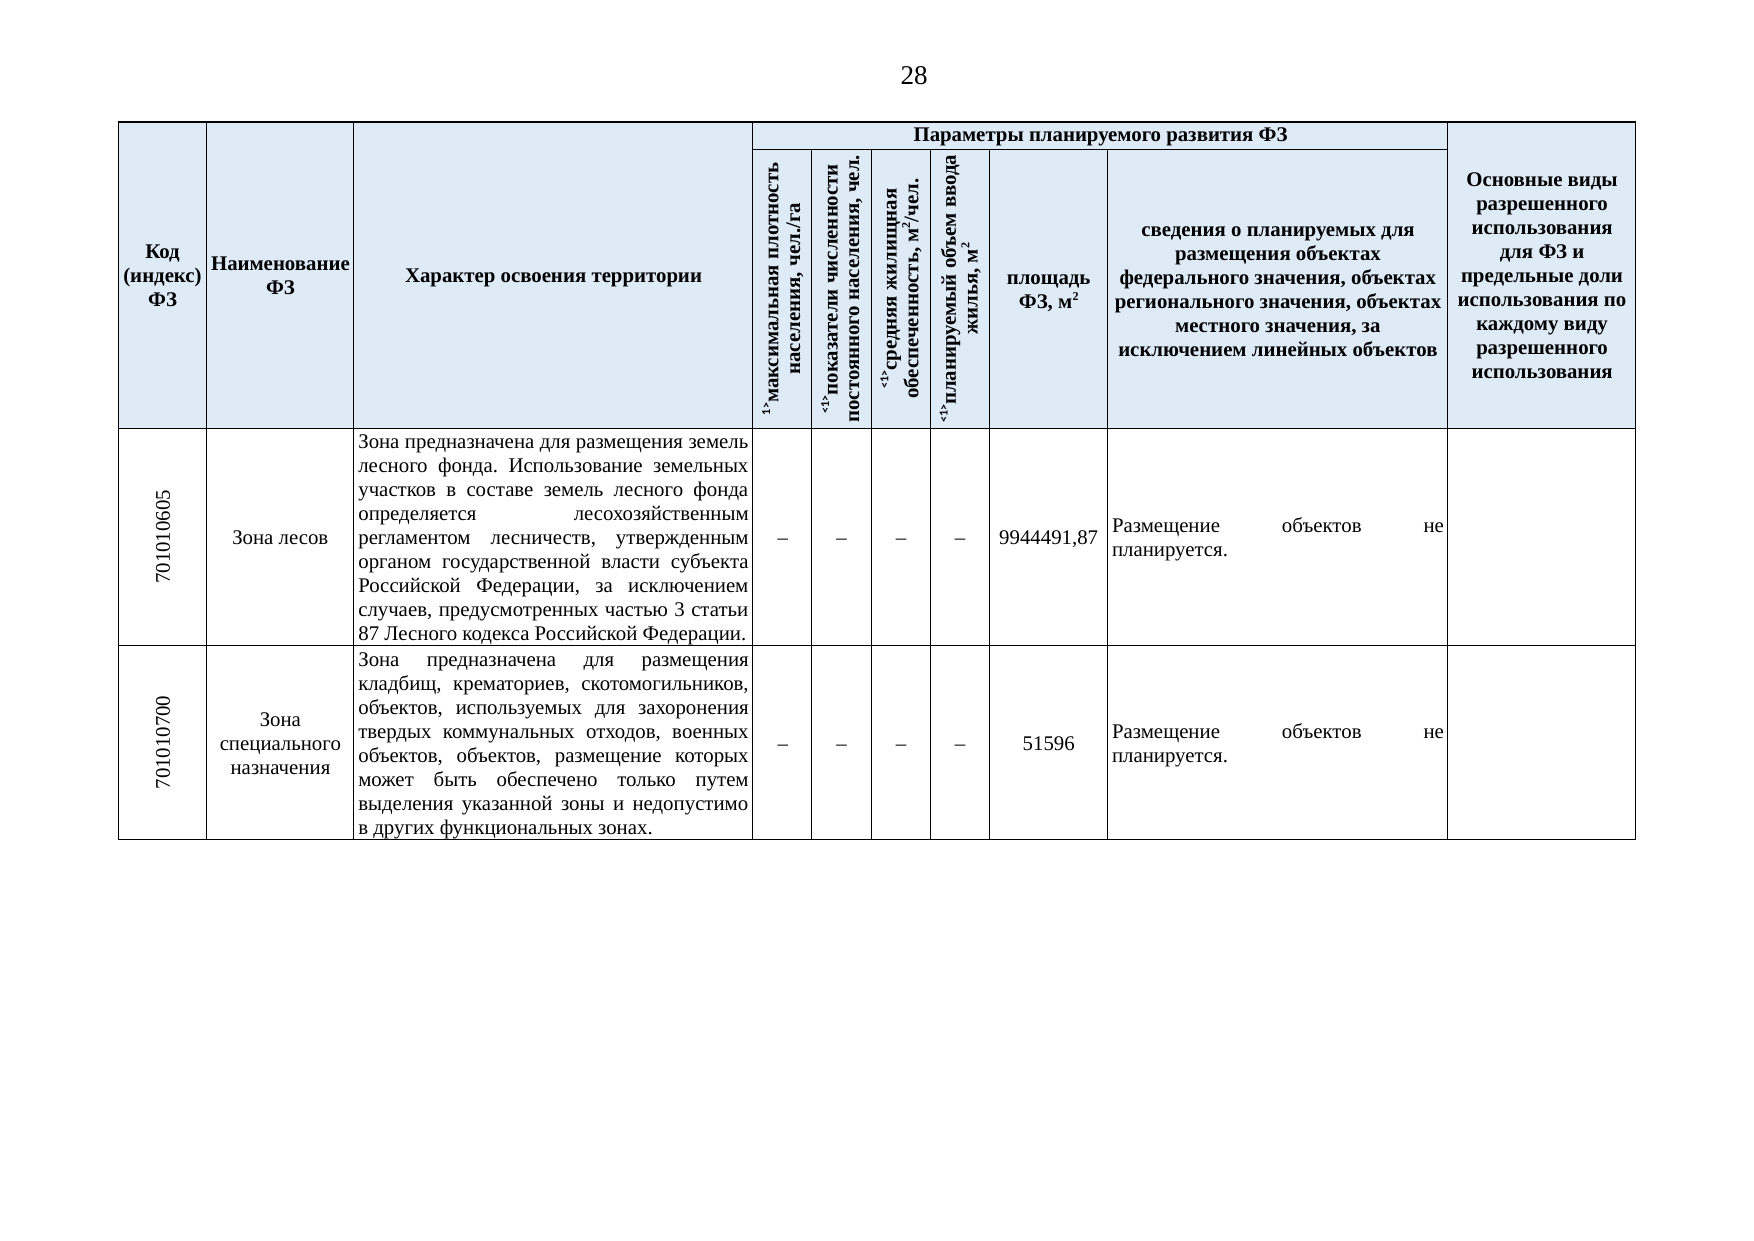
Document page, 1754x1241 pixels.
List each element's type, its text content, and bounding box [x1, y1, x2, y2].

table_header Характер освоения территории [354, 123, 752, 428]
table_cell площадь ФЗ, м2 [990, 150, 1107, 428]
table_cell – [753, 646, 811, 839]
table_cell [1448, 646, 1635, 839]
table_header Основные виды разрешенного использования для ФЗ и предельные доли использования по каждому виду разрешенного использования [1448, 123, 1635, 428]
table_cell <1>планируемый объем ввода жилья, м2 [931, 150, 989, 428]
table_cell – [812, 429, 871, 645]
table_cell – [931, 429, 989, 645]
table_header Параметры планируемого развития ФЗ [753, 123, 1447, 149]
table_cell <1>средняя жилищная обеспеченность, м2/чел. [872, 150, 930, 428]
table_cell – [872, 429, 930, 645]
table_cell сведения о планируемых для размещения объектах федерального значения, объектах регионального значения, объектах местного значения, за исключением линейных объектов [1108, 150, 1447, 428]
table_cell Размещение объектов не планируется. [1108, 646, 1447, 839]
table_cell Зона специального назначения [207, 646, 353, 839]
table_header Наименование ФЗ [207, 123, 353, 428]
table_cell Зона лесов [207, 429, 353, 645]
table_cell Зона предназначена для размещения кладбищ, крематориев, скотомогильников, объектов, используемых для захоронения твердых коммунальных отходов, военных объектов, объектов, размещение которых может быть обеспечено только путем выделения указанной зоны и недопустимо в других функциональных зонах. [354, 646, 752, 839]
table_cell <1>максимальная плотность населения, чел./га [753, 150, 811, 428]
table_cell – [812, 646, 871, 839]
table_cell Размещение объектов не планируется. [1108, 429, 1447, 645]
table_cell 51596 [990, 646, 1107, 839]
table_cell [1448, 429, 1635, 645]
table_cell 701010605 [119, 429, 206, 645]
table_cell <1>показатели численности постоянного населения, чел. [812, 150, 871, 428]
table_cell – [753, 429, 811, 645]
table_cell 701010700 [119, 646, 206, 839]
table_cell 9944491,87 [990, 429, 1107, 645]
table_cell Зона предназначена для размещения земель лесного фонда. Использование земельных участков в составе земель лесного фонда определяется лесохозяйственным регламентом лесничеств, утвержденным органом государственной власти субъекта Российской Федерации, за исключением случаев, предусмотренных частью 3 статьи 87 Лесного кодекса Российской Федерации. [354, 429, 752, 645]
table_header Код (индекс) ФЗ [119, 123, 206, 428]
table_cell – [931, 646, 989, 839]
table_cell – [872, 646, 930, 839]
